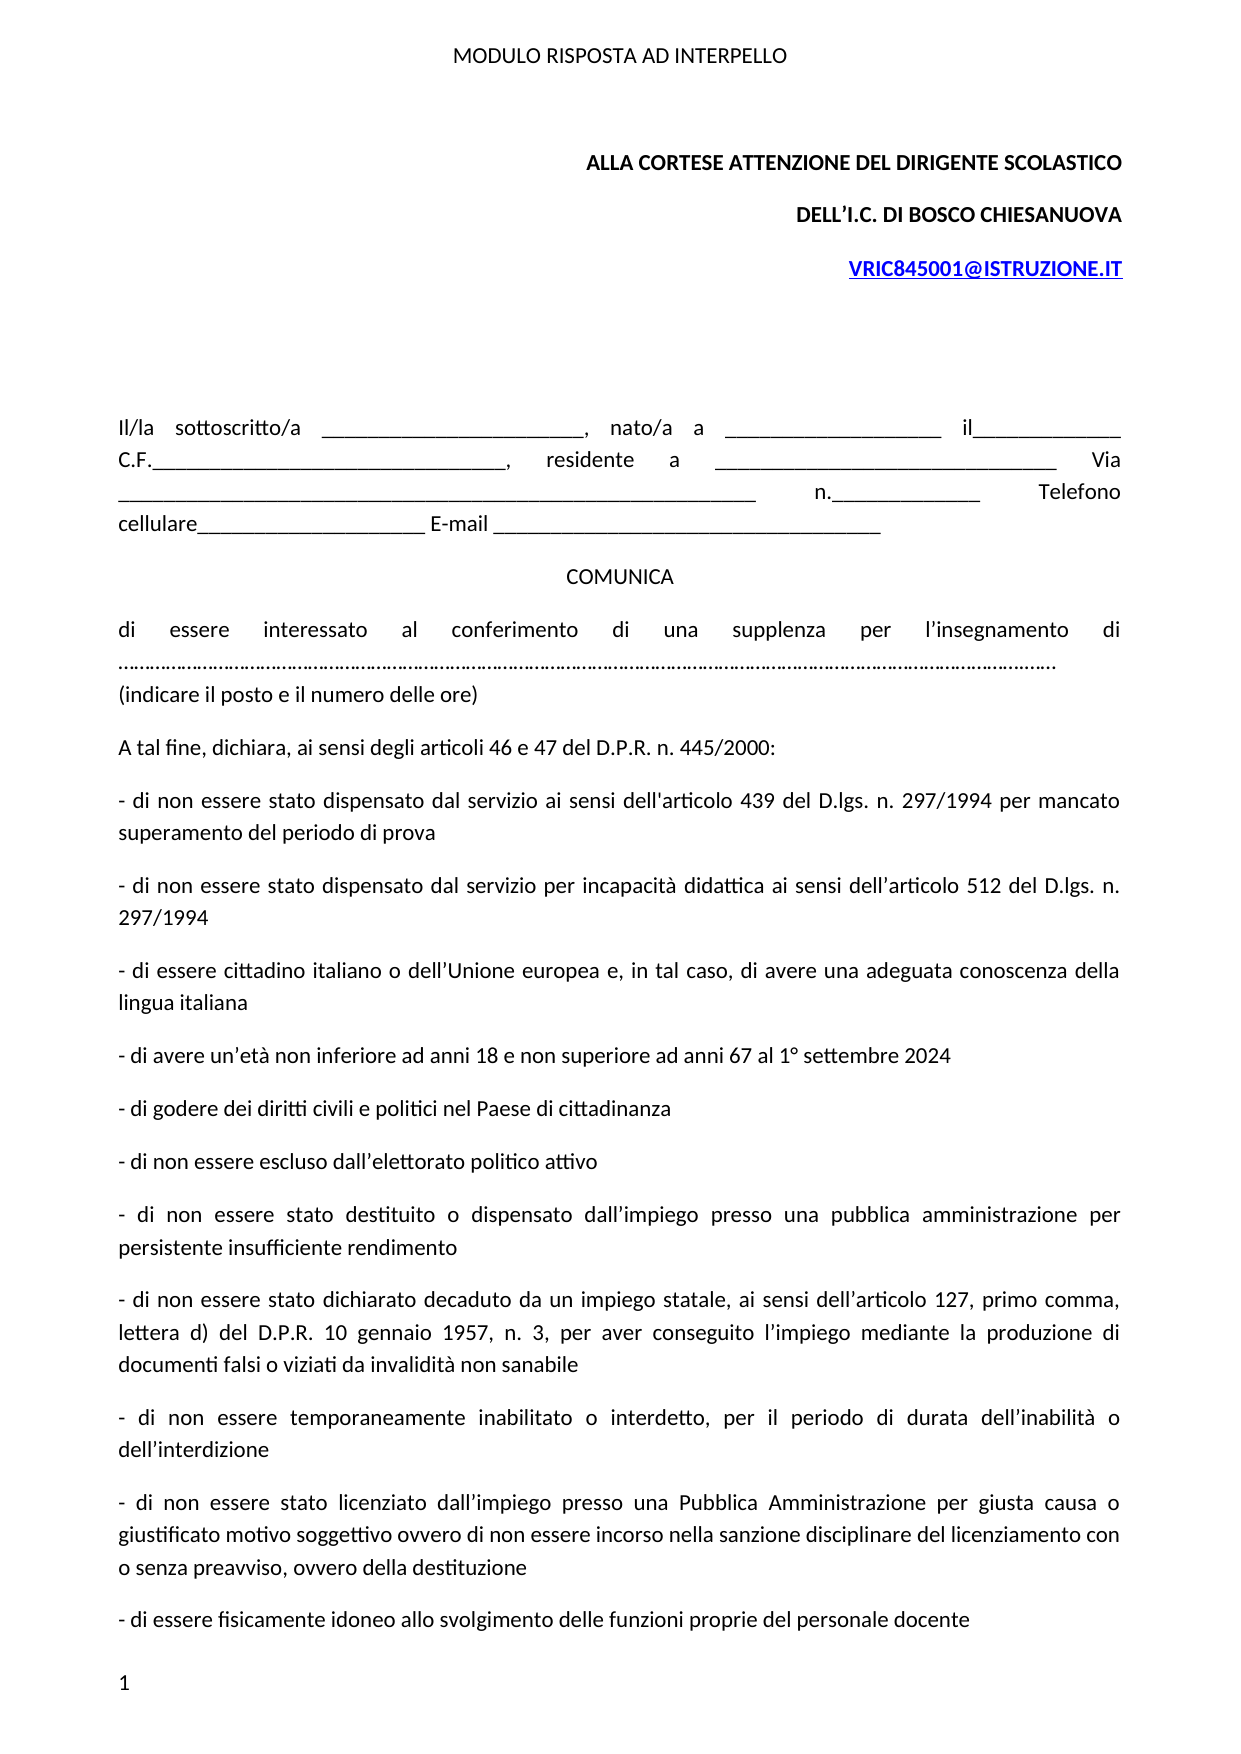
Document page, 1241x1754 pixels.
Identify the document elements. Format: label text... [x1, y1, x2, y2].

text - di non essere stato dispensato dal servizio per incapacità didattica ai sensi dell’articolo 512 del D.lgs. n. 297/1994 [118, 871, 1122, 931]
text - di non essere stato licenziato dall’impiego presso una Pubblica Amministrazione per giusta causa o giustificato motivo soggettivo ovvero di non essere incorso nella sanzione disciplinare del licenziamento con o senza preavviso, ovvero della destituzione [118, 1488, 1122, 1581]
text - di essere fisicamente idoneo allo svolgimento delle funzioni proprie del personale docente [118, 1606, 1122, 1634]
text - di godere dei diritti civili e politici nel Paese di cittadinanza [118, 1094, 1122, 1122]
text di essere interessato al conferimento di una supplenza per l’insegnamento di ……………………………………………………………………………………………………………………………………………………….…… (indicare il posto e il numero delle ore) [118, 615, 1122, 708]
text - di avere un’età non inferiore ad anni 18 e non superiore ad anni 67 al 1° settembre 2024 [118, 1041, 1122, 1069]
text - di non essere escluso dall’elettorato politico attivo [118, 1147, 1122, 1175]
text - di essere cittadino italiano o dell’Unione europea e, in tal caso, di avere una adeguata conoscenza della lingua italiana [118, 956, 1122, 1016]
text ALLA CORTESE ATTENZIONE DEL DIRIGENTE SCOLASTICO [118, 148, 1122, 176]
text A tal fine, dichiara, ai sensi degli articoli 46 e 47 del D.P.R. n. 445/2000: [118, 733, 1122, 761]
text - di non essere stato destituito o dispensato dall’impiego presso una pubblica amministrazione per persistente insufficiente rendimento [118, 1200, 1122, 1261]
text - di non essere stato dispensato dal servizio ai sensi dell'articolo 439 del D.lgs. n. 297/1994 per mancato superamento del periodo di prova [118, 786, 1122, 846]
text Il/la sottoscritto/a _______________________, nato/a a ___________________ il_____________ C.F._______________________________, residente a ______________________________ Via ________________________________________________________ n._____________ Telefono cellulare____________________ E-mail __________________________________ [118, 413, 1122, 537]
text VRIC845001@ISTRUZIONE.IT [118, 254, 1122, 282]
text DELL’I.C. DI BOSCO CHIESANUOVA [118, 201, 1122, 229]
text COMUNICA [118, 562, 1122, 590]
text - di non essere stato dichiarato decaduto da un impiego statale, ai sensi dell’articolo 127, primo comma, lettera d) del D.P.R. 10 gennaio 1957, n. 3, per aver conseguito l’impiego mediante la produzione di documenti falsi o viziati da invalidità non sanabile [118, 1286, 1122, 1378]
text - di non essere temporaneamente inabilitato o interdetto, per il periodo di durata dell’inabilità o dell’interdizione [118, 1403, 1122, 1463]
